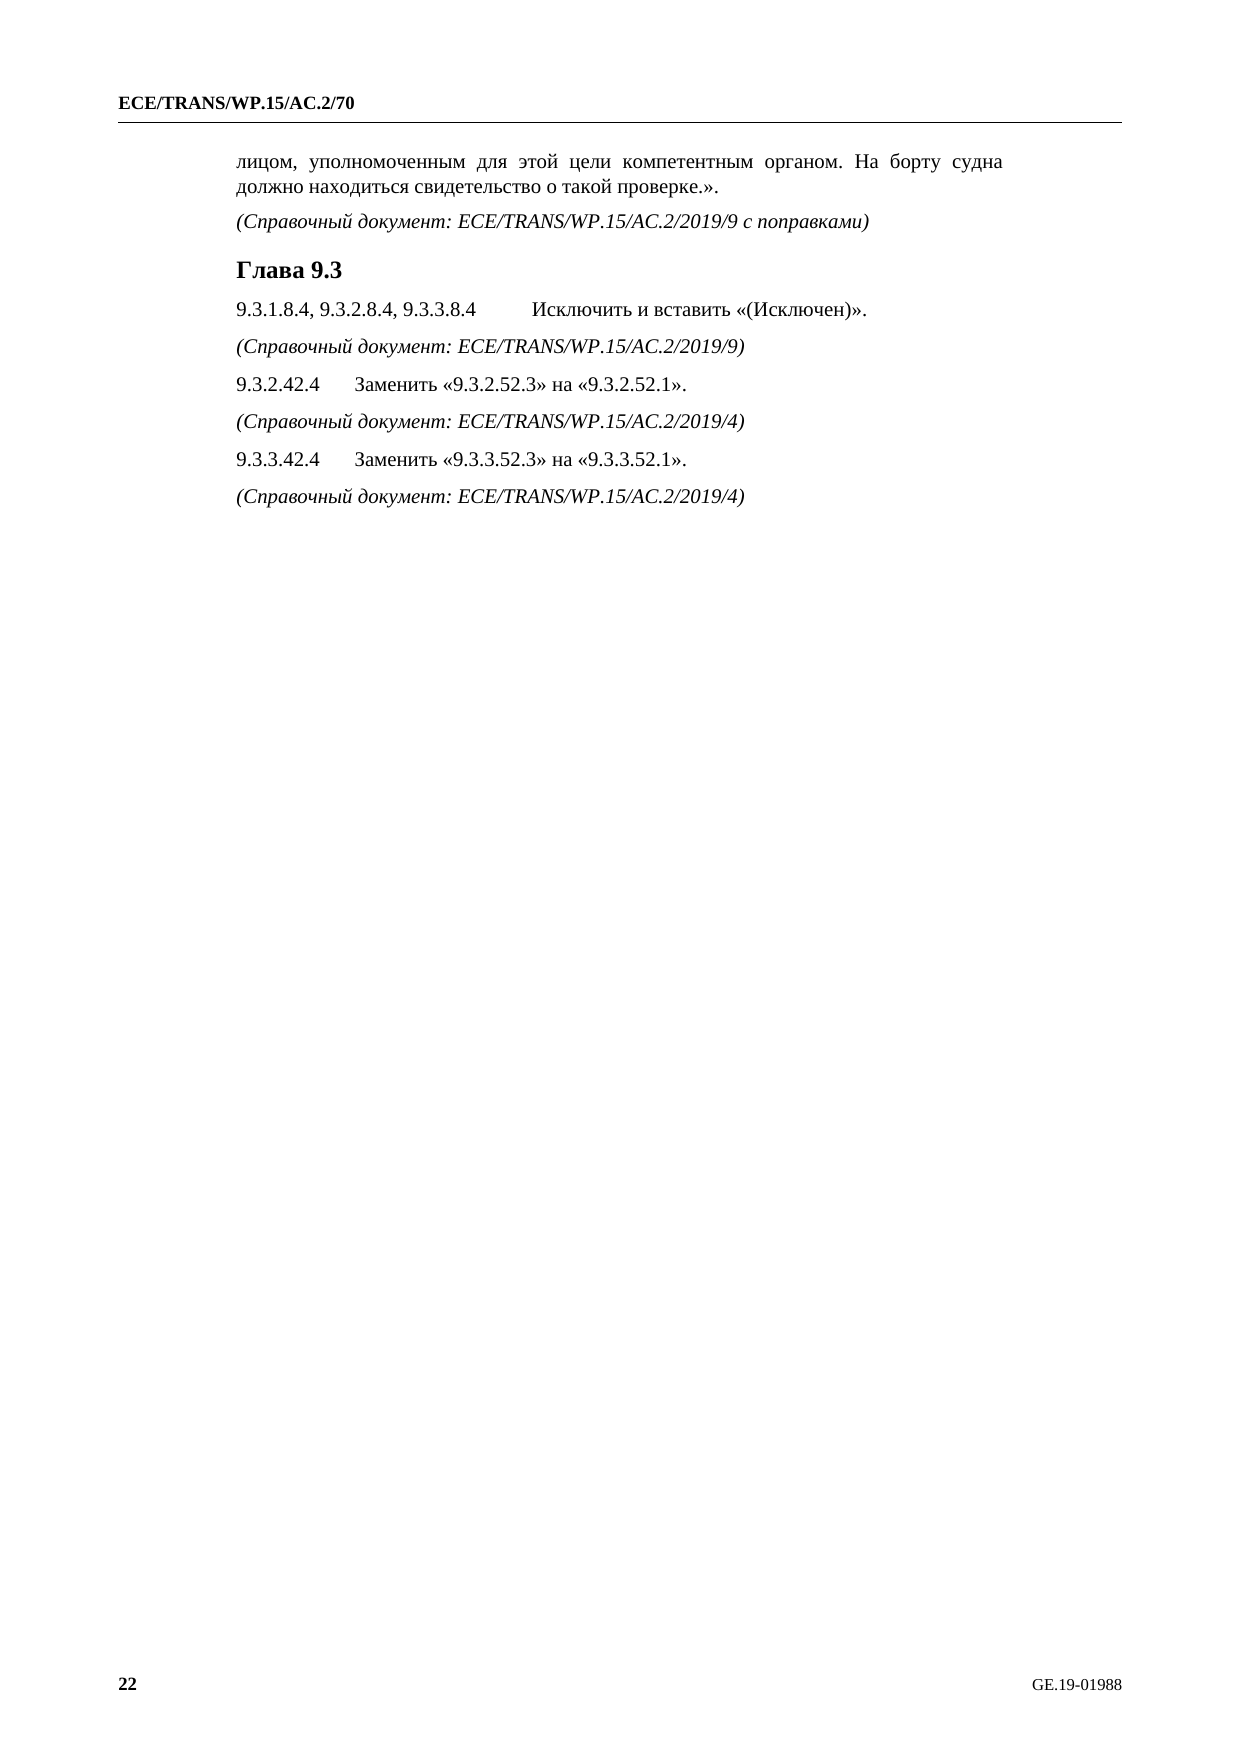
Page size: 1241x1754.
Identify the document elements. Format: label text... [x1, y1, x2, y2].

text 9.3.2.42.4 Заменить «9.3.2.52.3» на «9.3.2.52.1». [236, 371, 1004, 396]
text (Справочный документ: ECE/TRANS/WP.15/AC.2/2019/9) [236, 333, 1004, 358]
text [236, 148, 1004, 198]
text 9.3.3.42.4 Заменить «9.3.3.52.3» на «9.3.3.52.1». [236, 446, 1004, 471]
text 9.3.1.8.4, 9.3.2.8.4, 9.3.3.8.4 Исключить и вставить «(Исключен)». [236, 296, 1004, 321]
text (Справочный документ: ECE/TRANS/WP.15/AC.2/2019/9 с поправками) [236, 208, 1004, 233]
text (Справочный документ: ECE/TRANS/WP.15/AC.2/2019/4) [236, 483, 1004, 508]
text Глава 9.3 [118, 258, 1004, 283]
text (Справочный документ: ECE/TRANS/WP.15/AC.2/2019/4) [236, 408, 1004, 433]
